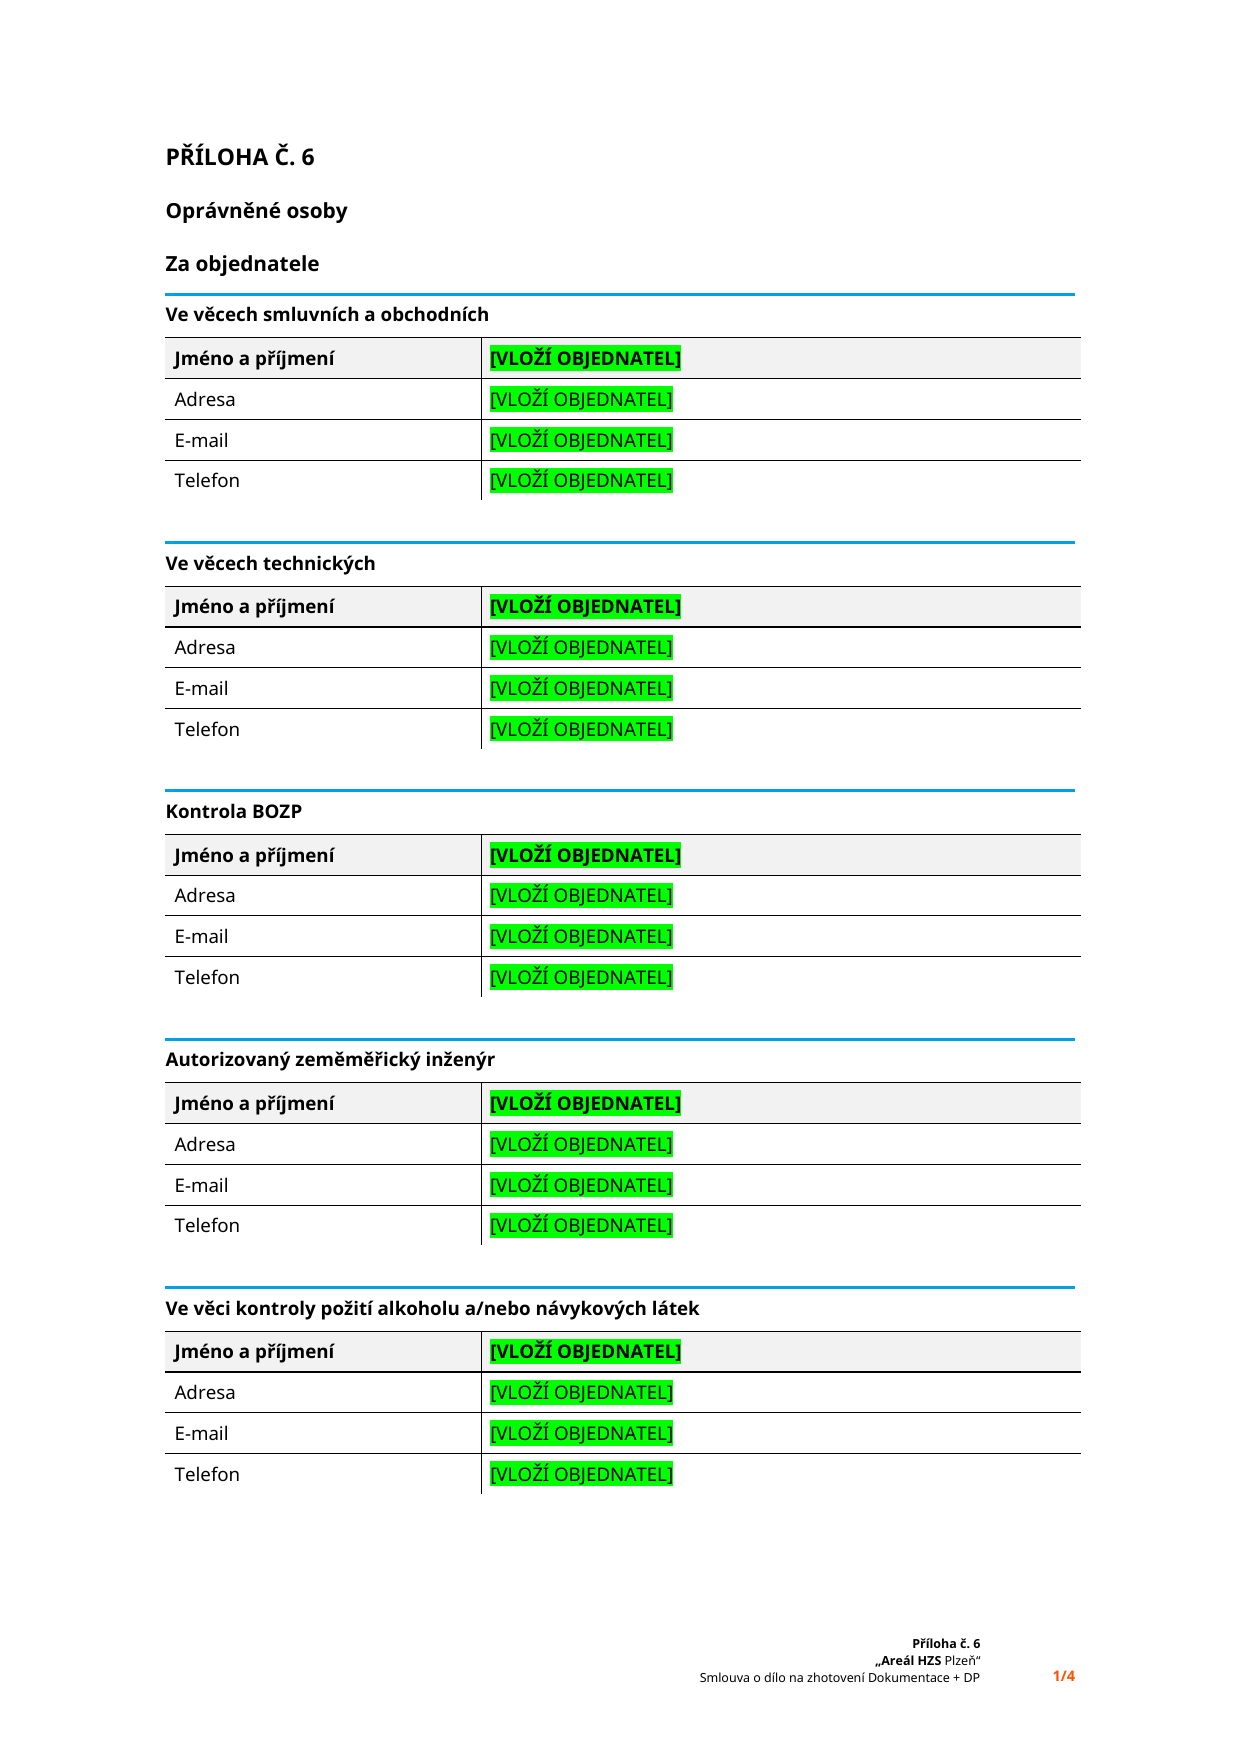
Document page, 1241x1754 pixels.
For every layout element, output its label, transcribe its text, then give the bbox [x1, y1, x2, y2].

table_cell [VLOŽÍ OBJEDNATEL] [482, 1454, 1081, 1493]
table_cell Telefon [165, 1206, 481, 1245]
table_cell Telefon [165, 709, 481, 748]
table_cell E-mail [165, 668, 481, 708]
table_header Jméno a příjmení [165, 587, 481, 626]
table_cell [VLOŽÍ OBJEDNATEL] [482, 1165, 1081, 1204]
table_cell E-mail [165, 1413, 481, 1453]
table_cell Adresa [165, 1124, 481, 1164]
table_cell [VLOŽÍ OBJEDNATEL] [482, 628, 1081, 667]
table_cell Adresa [165, 876, 481, 915]
table_header [VLOŽÍ OBJEDNATEL] [482, 587, 1081, 626]
table_cell [VLOŽÍ OBJEDNATEL] [482, 461, 1081, 500]
table_cell Telefon [165, 1454, 481, 1493]
table_header Jméno a příjmení [165, 338, 481, 378]
table_cell E-mail [165, 916, 481, 956]
text Za objednatele [165, 249, 1075, 277]
text Ve věci kontroly požití alkoholu a/nebo návykových látek [165, 1289, 1075, 1321]
table_cell Adresa [165, 1373, 481, 1412]
table_header Jméno a příjmení [165, 1083, 481, 1123]
table_cell E-mail [165, 1165, 481, 1204]
table_cell [VLOŽÍ OBJEDNATEL] [482, 420, 1081, 459]
text Příloha č. 6 [165, 141, 1075, 173]
table_header Jméno a příjmení [165, 835, 481, 875]
table_cell [VLOŽÍ OBJEDNATEL] [482, 379, 1081, 419]
text Ve věcech technických [165, 544, 1075, 576]
text Kontrola BOZP [165, 792, 1075, 824]
table_header Jméno a příjmení [165, 1332, 481, 1371]
table_cell Telefon [165, 957, 481, 997]
table_cell [VLOŽÍ OBJEDNATEL] [482, 1373, 1081, 1412]
table_header [VLOŽÍ OBJEDNATEL] [482, 338, 1081, 378]
table_cell E-mail [165, 420, 481, 459]
table_header [VLOŽÍ OBJEDNATEL] [482, 1083, 1081, 1123]
table_cell Adresa [165, 379, 481, 419]
table_cell Adresa [165, 628, 481, 667]
text Autorizovaný zeměměřický inženýr [165, 1041, 1075, 1072]
table_cell [VLOŽÍ OBJEDNATEL] [482, 668, 1081, 708]
table_cell [VLOŽÍ OBJEDNATEL] [482, 876, 1081, 915]
table_cell [VLOŽÍ OBJEDNATEL] [482, 957, 1081, 997]
text Oprávněné osoby [165, 197, 1075, 225]
table_cell [VLOŽÍ OBJEDNATEL] [482, 1413, 1081, 1453]
table_cell [VLOŽÍ OBJEDNATEL] [482, 1206, 1081, 1245]
table_cell [VLOŽÍ OBJEDNATEL] [482, 709, 1081, 748]
table_cell [VLOŽÍ OBJEDNATEL] [482, 916, 1081, 956]
table_cell [VLOŽÍ OBJEDNATEL] [482, 1124, 1081, 1164]
table_header [VLOŽÍ OBJEDNATEL] [482, 1332, 1081, 1371]
table_header [VLOŽÍ OBJEDNATEL] [482, 835, 1081, 875]
table_cell Telefon [165, 461, 481, 500]
text Ve věcech smluvních a obchodních [165, 296, 1075, 327]
